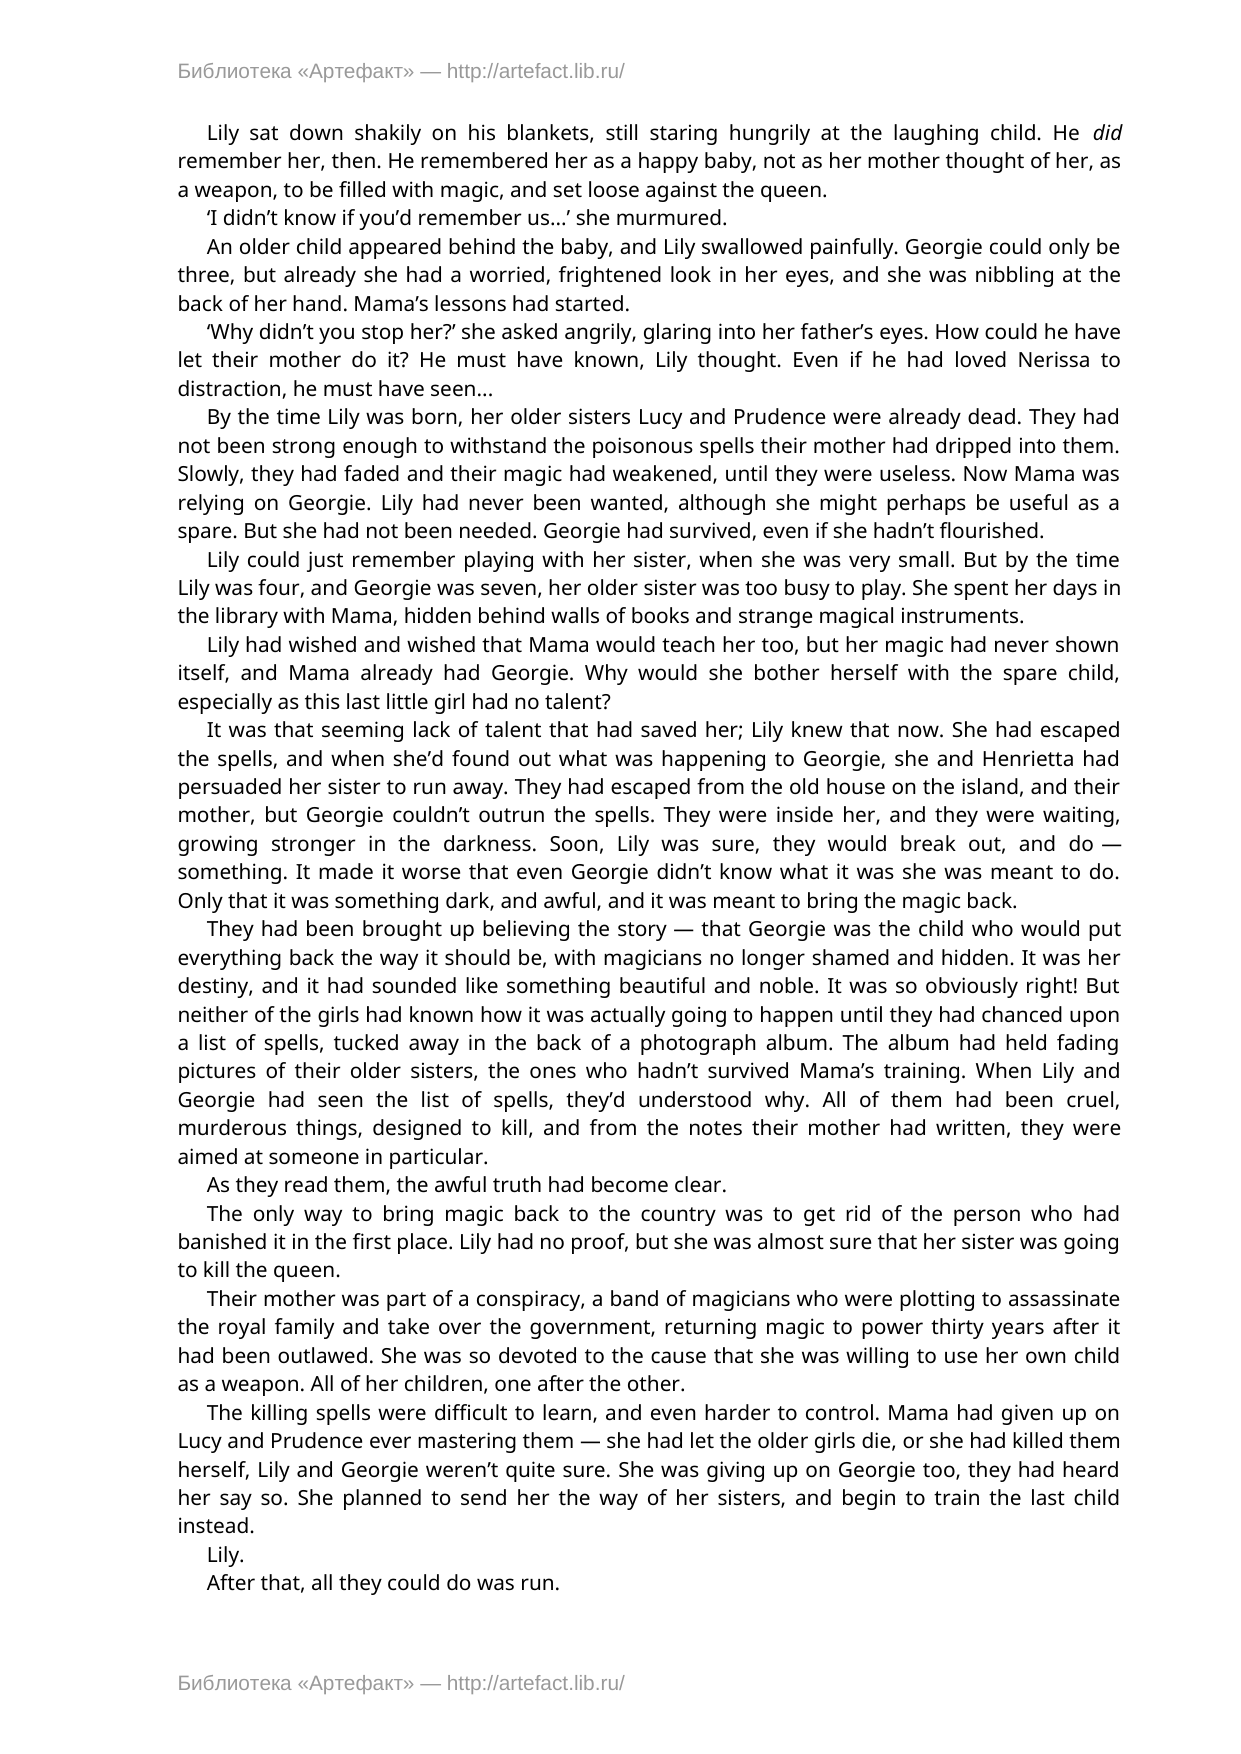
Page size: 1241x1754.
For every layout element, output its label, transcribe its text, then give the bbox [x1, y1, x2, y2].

text As they read them, the awful truth had become clear. [177, 1170, 1122, 1199]
text An older child appeared behind the baby, and Lily swallowed painfully. Georgie could only be three, but already she had a worried, frightened look in her eyes, and she was nibbling at the back of her hand. Mama’s lessons had started. [177, 232, 1122, 317]
text They had been brought up believing the story — that Georgie was the child who would put everything back the way it should be, with magicians no longer shamed and hidden. It was her destiny, and it had sounded like something beautiful and noble. It was so obviously right! But neither of the girls had known how it was actually going to happen until they had chanced upon a list of spells, tucked away in the back of a photograph album. The album had held fading pictures of their older sisters, the ones who hadn’t survived Mama’s training. When Lily and Georgie had seen the list of spells, they’d understood why. All of them had been cruel, murderous things, designed to kill, and from the notes their mother had written, they were aimed at someone in particular. [177, 914, 1122, 1170]
text Lily sat down shakily on his blankets, still staring hungrily at the laughing child. He did remember her, then. He remembered her as a happy baby, not as her mother thought of her, as a weapon, to be filled with magic, and set loose against the queen. [177, 118, 1122, 203]
text ‘Why didn’t you stop her?’ she asked angrily, glaring into her father’s eyes. How could he have let their mother do it? He must have known, Lily thought. Even if he had loved Nerissa to distraction, he must have seen... [177, 317, 1122, 402]
text Lily had wished and wished that Mama would teach her too, but her magic had never shown itself, and Mama already had Georgie. Why would she bother herself with the spare child, especially as this last little girl had no talent? [177, 630, 1122, 715]
text Their mother was part of a conspiracy, a band of magicians who were plotting to assassinate the royal family and take over the government, returning magic to power thirty years after it had been outlawed. She was so devoted to the cause that she was willing to use her own child as a weapon. All of her children, one after the other. [177, 1284, 1122, 1398]
text The killing spells were difficult to learn, and even harder to control. Mama had given up on Lucy and Prudence ever mastering them — she had let the older girls die, or she had killed them herself, Lily and Georgie weren’t quite sure. She was giving up on Georgie too, they had heard her say so. She planned to send her the way of her sisters, and begin to train the last child instead. [177, 1398, 1122, 1540]
text Lily. [177, 1540, 1122, 1568]
text The only way to bring magic back to the country was to get rid of the person who had banished it in the first place. Lily had no proof, but she was almost sure that her sister was going to kill the queen. [177, 1199, 1122, 1284]
text ‘I didn’t know if you’d remember us...’ she murmured. [177, 203, 1122, 232]
text By the time Lily was born, her older sisters Lucy and Prudence were already dead. They had not been strong enough to withstand the poisonous spells their mother had dripped into them. Slowly, they had faded and their magic had weakened, until they were useless. Now Mama was relying on Georgie. Lily had never been wanted, although she might perhaps be useful as a spare. But she had not been needed. Georgie had survived, even if she hadn’t flourished. [177, 402, 1122, 545]
text Lily could just remember playing with her sister, when she was very small. But by the time Lily was four, and Georgie was seven, her older sister was too busy to play. She spent her days in the library with Mama, hidden behind walls of books and strange magical instruments. [177, 545, 1122, 630]
text It was that seeming lack of talent that had saved her; Lily knew that now. She had escaped the spells, and when she’d found out what was happening to Georgie, she and Henrietta had persuaded her sister to run away. They had escaped from the old house on the island, and their mother, but Georgie couldn’t outrun the spells. They were inside her, and they were waiting, growing stronger in the darkness. Soon, Lily was sure, they would break out, and do — something. It made it worse that even Georgie didn’t know what it was she was meant to do. Only that it was something dark, and awful, and it was meant to bring the magic back. [177, 715, 1122, 914]
text After that, all they could do was run. [177, 1568, 1122, 1597]
